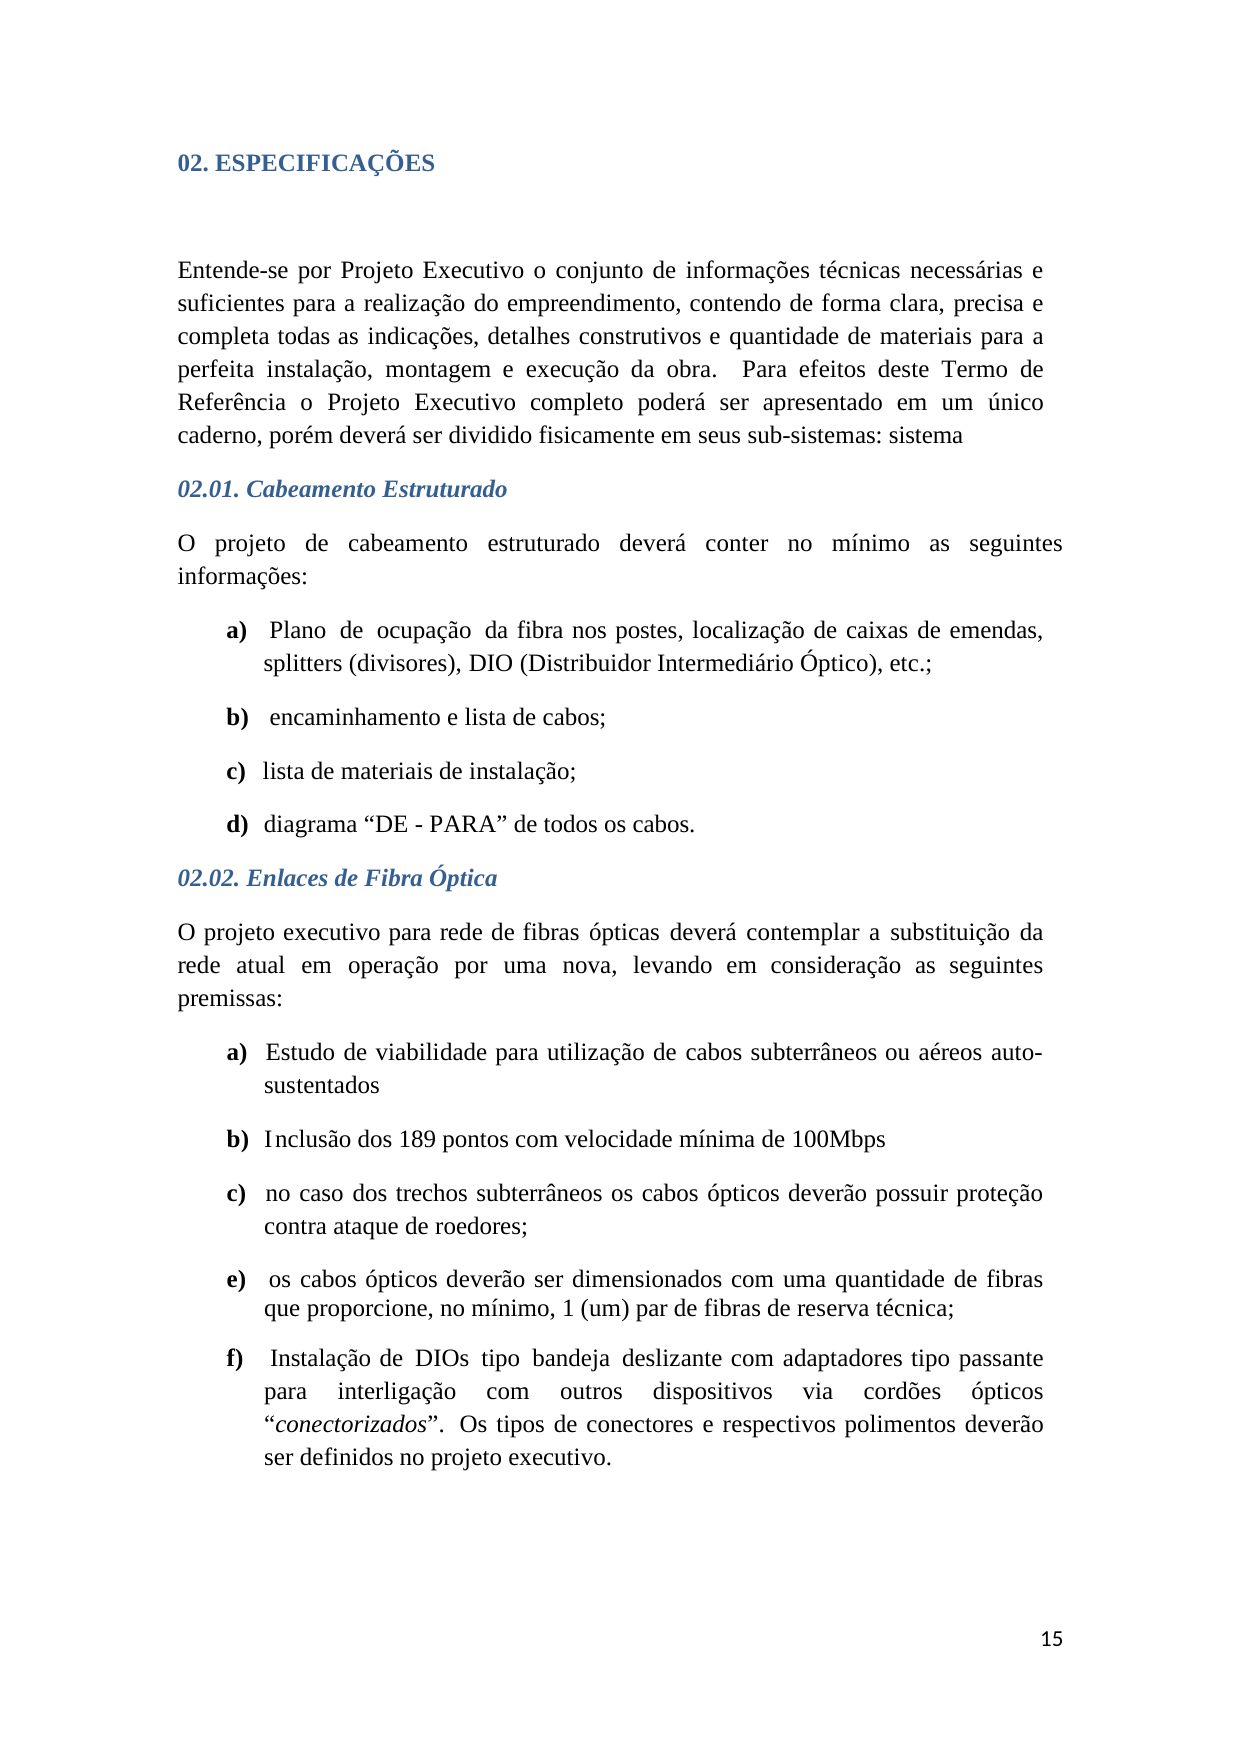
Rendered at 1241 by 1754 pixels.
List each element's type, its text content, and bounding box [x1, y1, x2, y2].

text e) os cabos ópticos deverão ser dimensionados com uma quantidade de fibras que proporcione, no mínimo, 1 (um) par de fibras de reserva técnica; [226, 1265, 1043, 1322]
text c) lista de materiais de instalação; [226, 756, 1063, 784]
text a) Estudo de viabilidade para utilização de cabos subterrâneos ou aéreos auto-sustentados [226, 1037, 1043, 1099]
text c) no caso dos trechos subterrâneos os cabos ópticos deverão possuir proteção contra ataque de roedores; [226, 1178, 1043, 1240]
text b) Inclusão dos 189 pontos com velocidade mínima de 100Mbps [226, 1124, 1063, 1153]
text b) encaminhamento e lista de cabos; [226, 702, 1063, 731]
text d) diagrama “DE - PARA” de todos os cabos. [226, 809, 1063, 838]
text O projeto de cabeamento estruturado deverá conter no mínimo as seguintes informações: [177, 528, 1063, 590]
text Entende-se por Projeto Executivo o conjunto de informações técnicas necessárias e suficientes para a realização do empreendimento, contendo de forma clara, precisa e completa todas as indicações, detalhes construtivos e quantidade de materiais para a perfeita instalação, montagem e execução da obra. Para efeitos deste Termo de Referência o Projeto Executivo completo poderá ser apresentado em um único caderno, porém deverá ser dividido fisicamente em seus sub-sistemas: sistema [177, 255, 1044, 449]
text 02. ESPECIFICAÇÕES [177, 148, 1063, 176]
text 02.02. Enlaces de Fibra Óptica [177, 863, 1063, 892]
text 02.01. Cabeamento Estruturado [177, 474, 1063, 503]
text O projeto executivo para rede de fibras ópticas deverá contemplar a substituição da rede atual em operação por uma nova, levando em consideração as seguintes premissas: [177, 917, 1044, 1012]
text a) Plano de ocupação da fibra nos postes, localização de caixas de emendas, splitters (divisores), DIO (Distribuidor Intermediário Óptico), etc.; [226, 615, 1043, 677]
text f) Instalação de DIOs tipo bandeja deslizante com adaptadores tipo passante para interligação com outros dispositivos via cordões ópticos “conectorizados”. Os tipos de conectores e respectivos polimentos deverão ser definidos no projeto executivo. [226, 1343, 1043, 1471]
